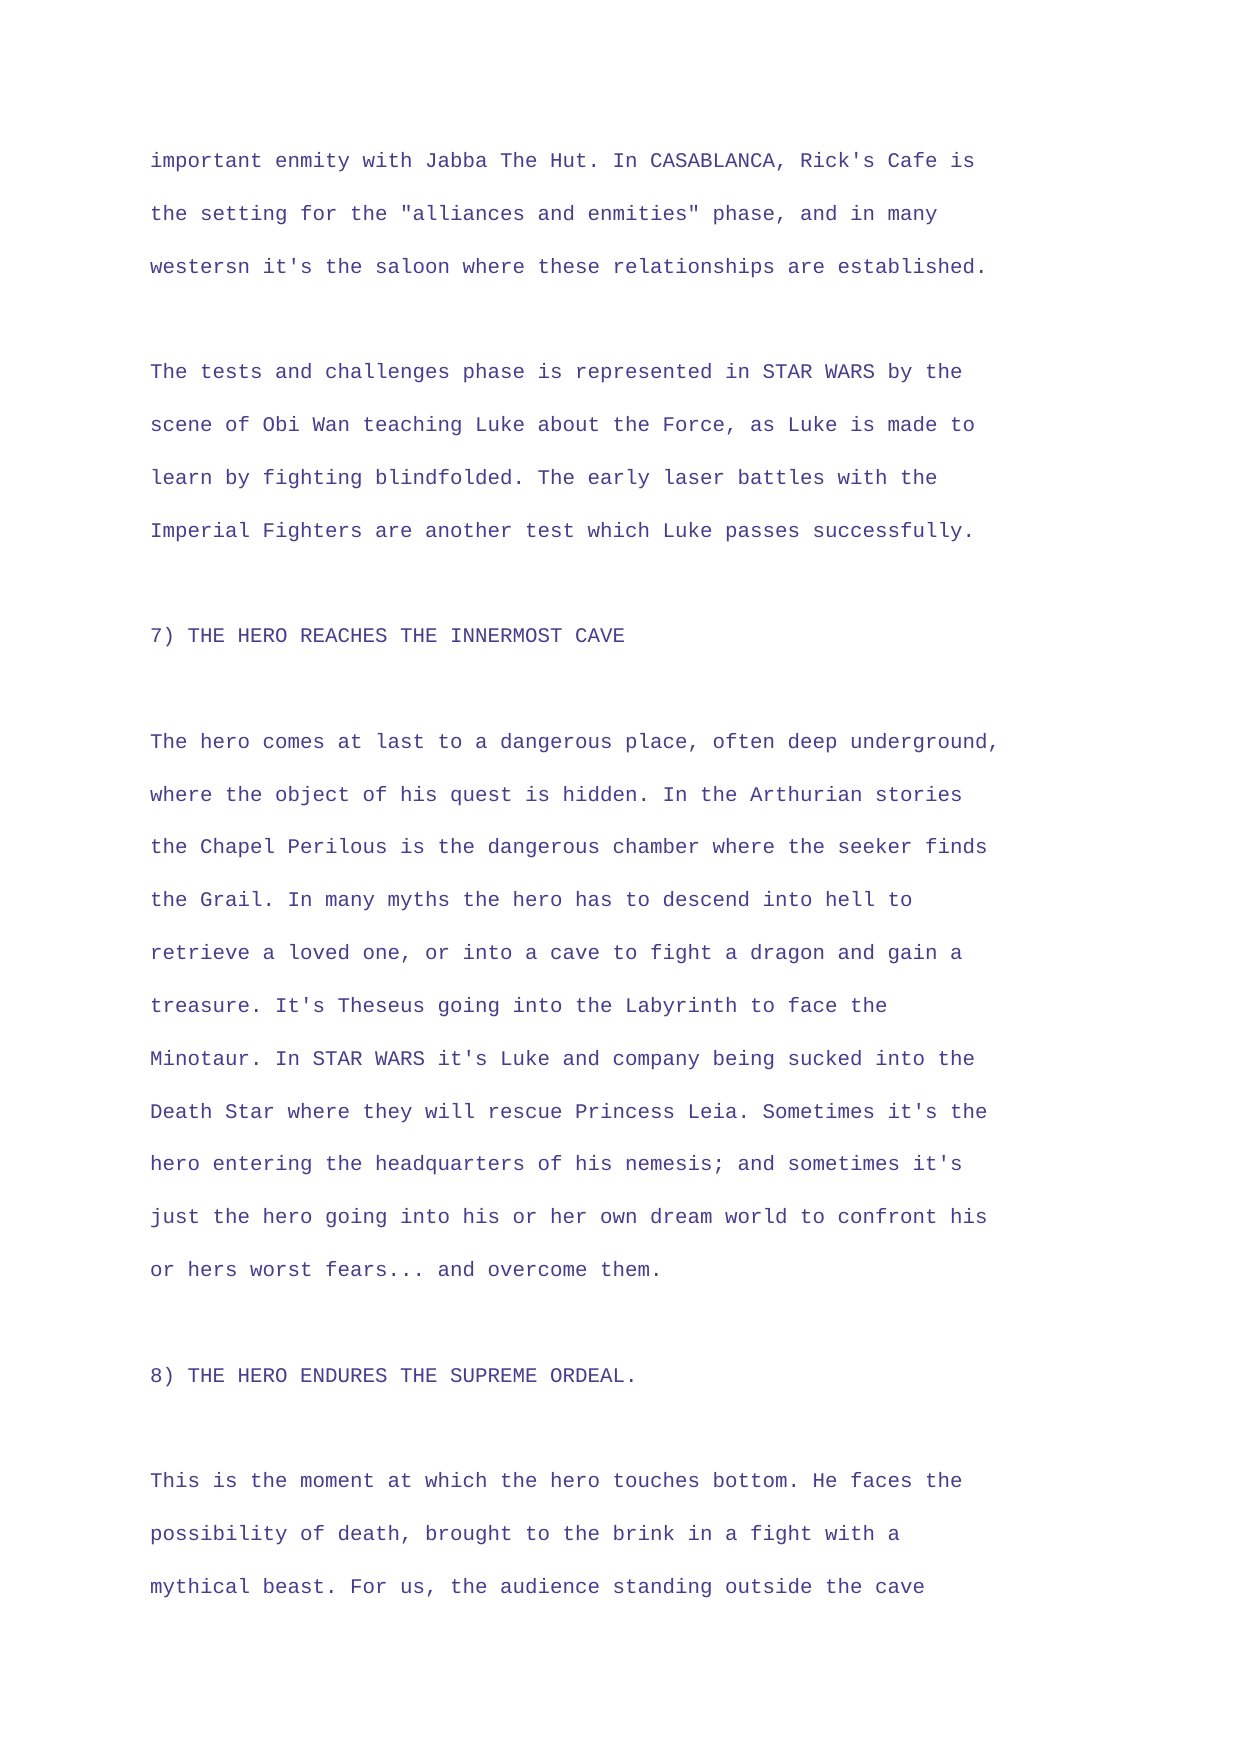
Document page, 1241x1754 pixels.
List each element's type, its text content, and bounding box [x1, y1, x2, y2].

text the Chapel Perilous is the dangerous chamber where the seeker finds [150, 837, 1090, 860]
text important enmity with Jabba The Hut. In CASABLANCA, Rick's Cafe is [150, 150, 1090, 174]
text where the object of his quest is hidden. In the Arthurian stories [150, 784, 1090, 807]
text Death Star where they will rescue Princess Leia. Sometimes it's the [150, 1101, 1090, 1124]
text possibility of death, brought to the brink in a fight with a [150, 1523, 1090, 1547]
text learn by fighting blindfolded. The early laser battles with the [150, 467, 1090, 491]
text the setting for the "alliances and enmities" phase, and in many [150, 203, 1090, 226]
text westersn it's the saloon where these relationships are established. [150, 256, 1090, 279]
text This is the moment at which the hero touches bottom. He faces the [150, 1470, 1090, 1494]
text Minotaur. In STAR WARS it's Luke and company being sucked into the [150, 1048, 1090, 1071]
text mythical beast. For us, the audience standing outside the cave [150, 1576, 1090, 1599]
text just the hero going into his or her own dream world to confront his [150, 1206, 1090, 1230]
text Imperial Fighters are another test which Luke passes successfully. [150, 520, 1090, 543]
text hero entering the headquarters of his nemesis; and sometimes it's [150, 1153, 1090, 1177]
text The hero comes at last to a dangerous place, often deep underground, [150, 731, 1090, 754]
text or hers worst fears... and overcome them. [150, 1259, 1090, 1283]
text The tests and challenges phase is represented in STAR WARS by the [150, 361, 1090, 385]
text the Grail. In many myths the hero has to descend into hell to [150, 889, 1090, 913]
text treasure. It's Theseus going into the Labyrinth to face the [150, 995, 1090, 1019]
text 7) THE HERO REACHES THE INNERMOST CAVE [150, 625, 1090, 649]
text scene of Obi Wan teaching Luke about the Force, as Luke is made to [150, 414, 1090, 438]
text retrieve a loved one, or into a cave to fight a dragon and gain a [150, 942, 1090, 966]
text 8) THE HERO ENDURES THE SUPREME ORDEAL. [150, 1365, 1090, 1388]
